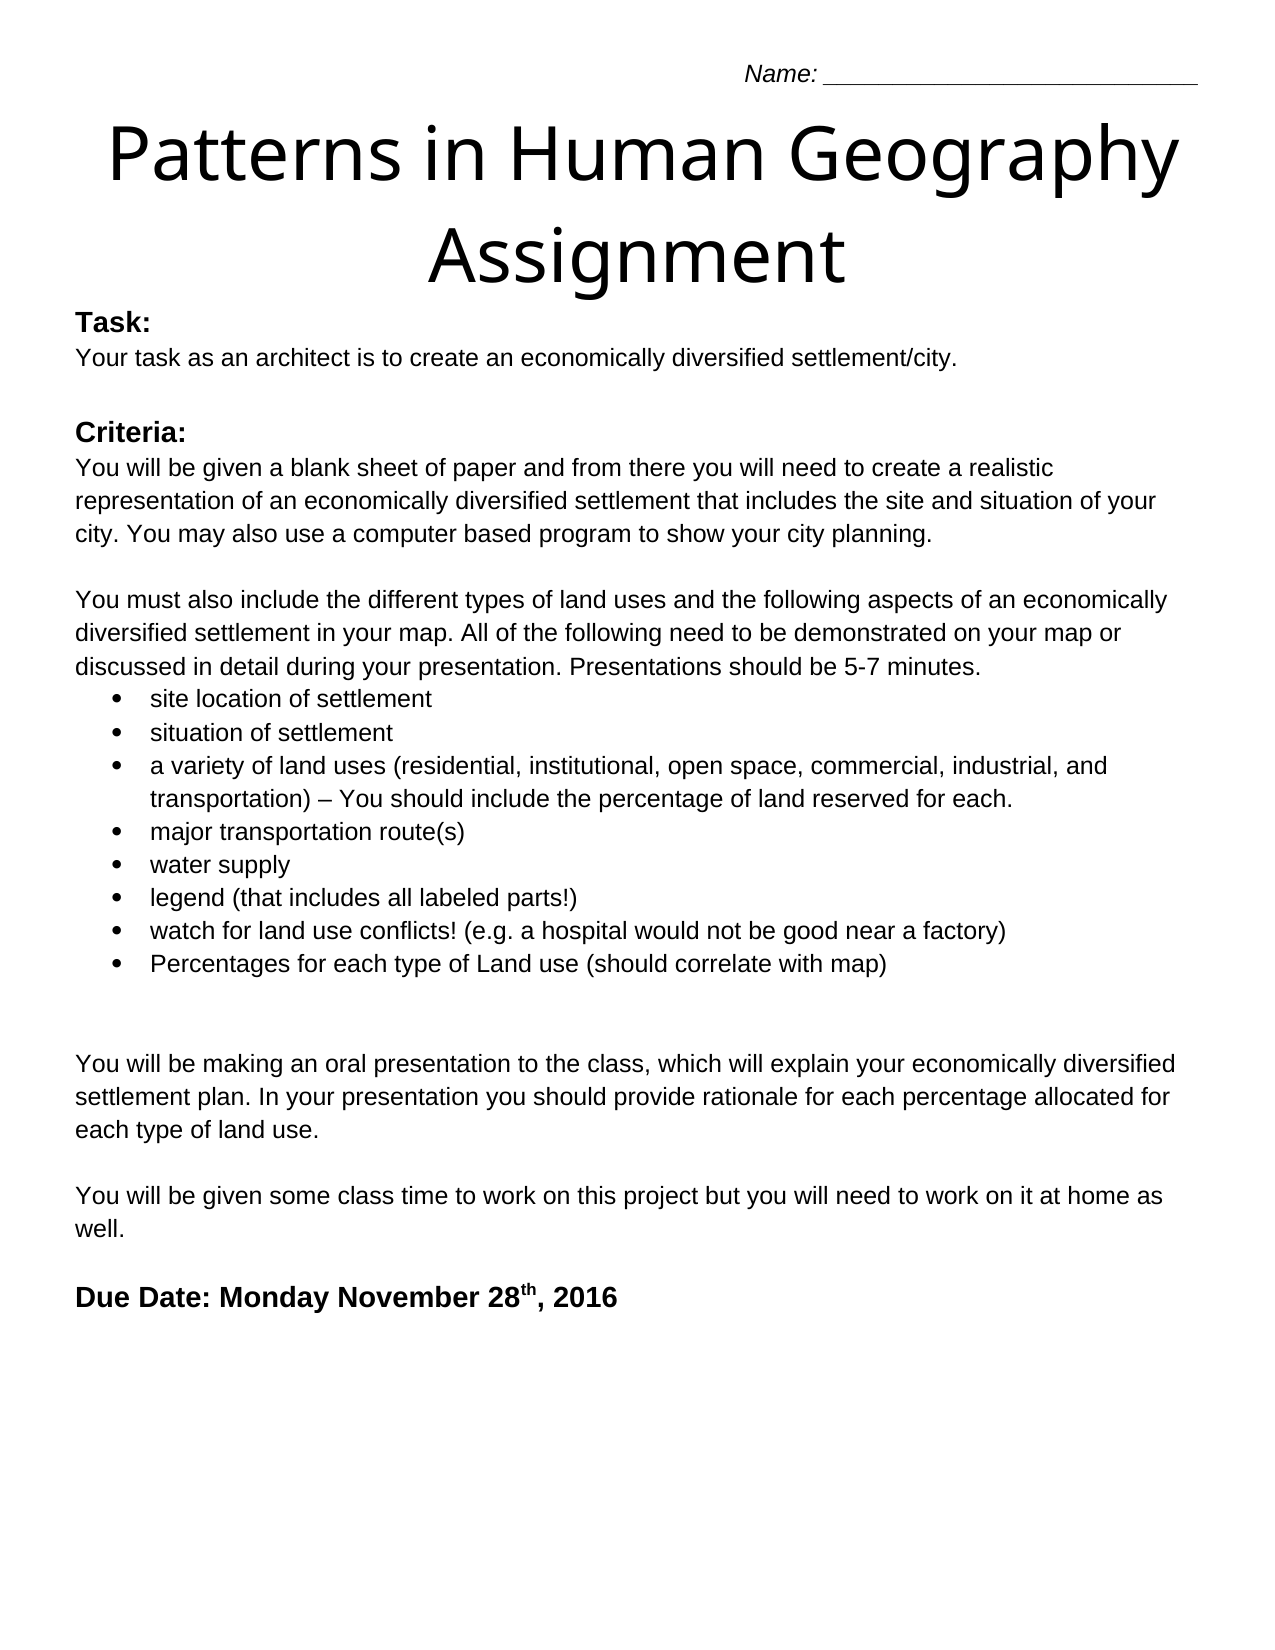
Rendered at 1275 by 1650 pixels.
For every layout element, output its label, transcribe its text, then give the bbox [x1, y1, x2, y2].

text Your task as an architect is to create an economically diversified settlement/city. [75, 343, 1200, 372]
list water supply [112, 850, 1200, 879]
text You must also include the different types of land uses and the following aspects of an economically diversified settlement in your map. All of the following need to be demonstrated on your map or discussed in detail during your presentation. Presentations should be 5-7 minutes. [75, 585, 1200, 680]
list situation of settlement [112, 718, 1200, 746]
list Percentages for each type of Land use (should correlate with map) [112, 949, 1200, 978]
list watch for land use conflicts! (e.g. a hospital would not be good near a factory) [112, 916, 1200, 945]
text You will be given some class time to work on this project but you will need to work on it at home as well. [75, 1181, 1200, 1242]
text Patterns in Human Geography Assignment [75, 100, 1200, 305]
list legend (that includes all labeled parts!) [112, 883, 1200, 912]
text Due Date: Monday November 28th, 2016 [75, 1280, 1200, 1313]
list site location of settlement [112, 684, 1200, 713]
list major transportation route(s) [112, 817, 1200, 846]
text You will be given a blank sheet of paper and from there you will need to create a realistic representation of an economically diversified settlement that includes the site and situation of your city. You may also use a computer based program to show your city planning. [75, 453, 1200, 548]
text Task: [75, 305, 1200, 338]
text You will be making an oral presentation to the class, which will explain your economically diversified settlement plan. In your presentation you should provide rationale for each percentage allocated for each type of land use. [75, 1048, 1200, 1143]
list a variety of land uses (residential, institutional, open space, commercial, industrial, and transportation) – You should include the percentage of land reserved for each. [112, 751, 1200, 813]
text Criteria: [75, 415, 1200, 448]
